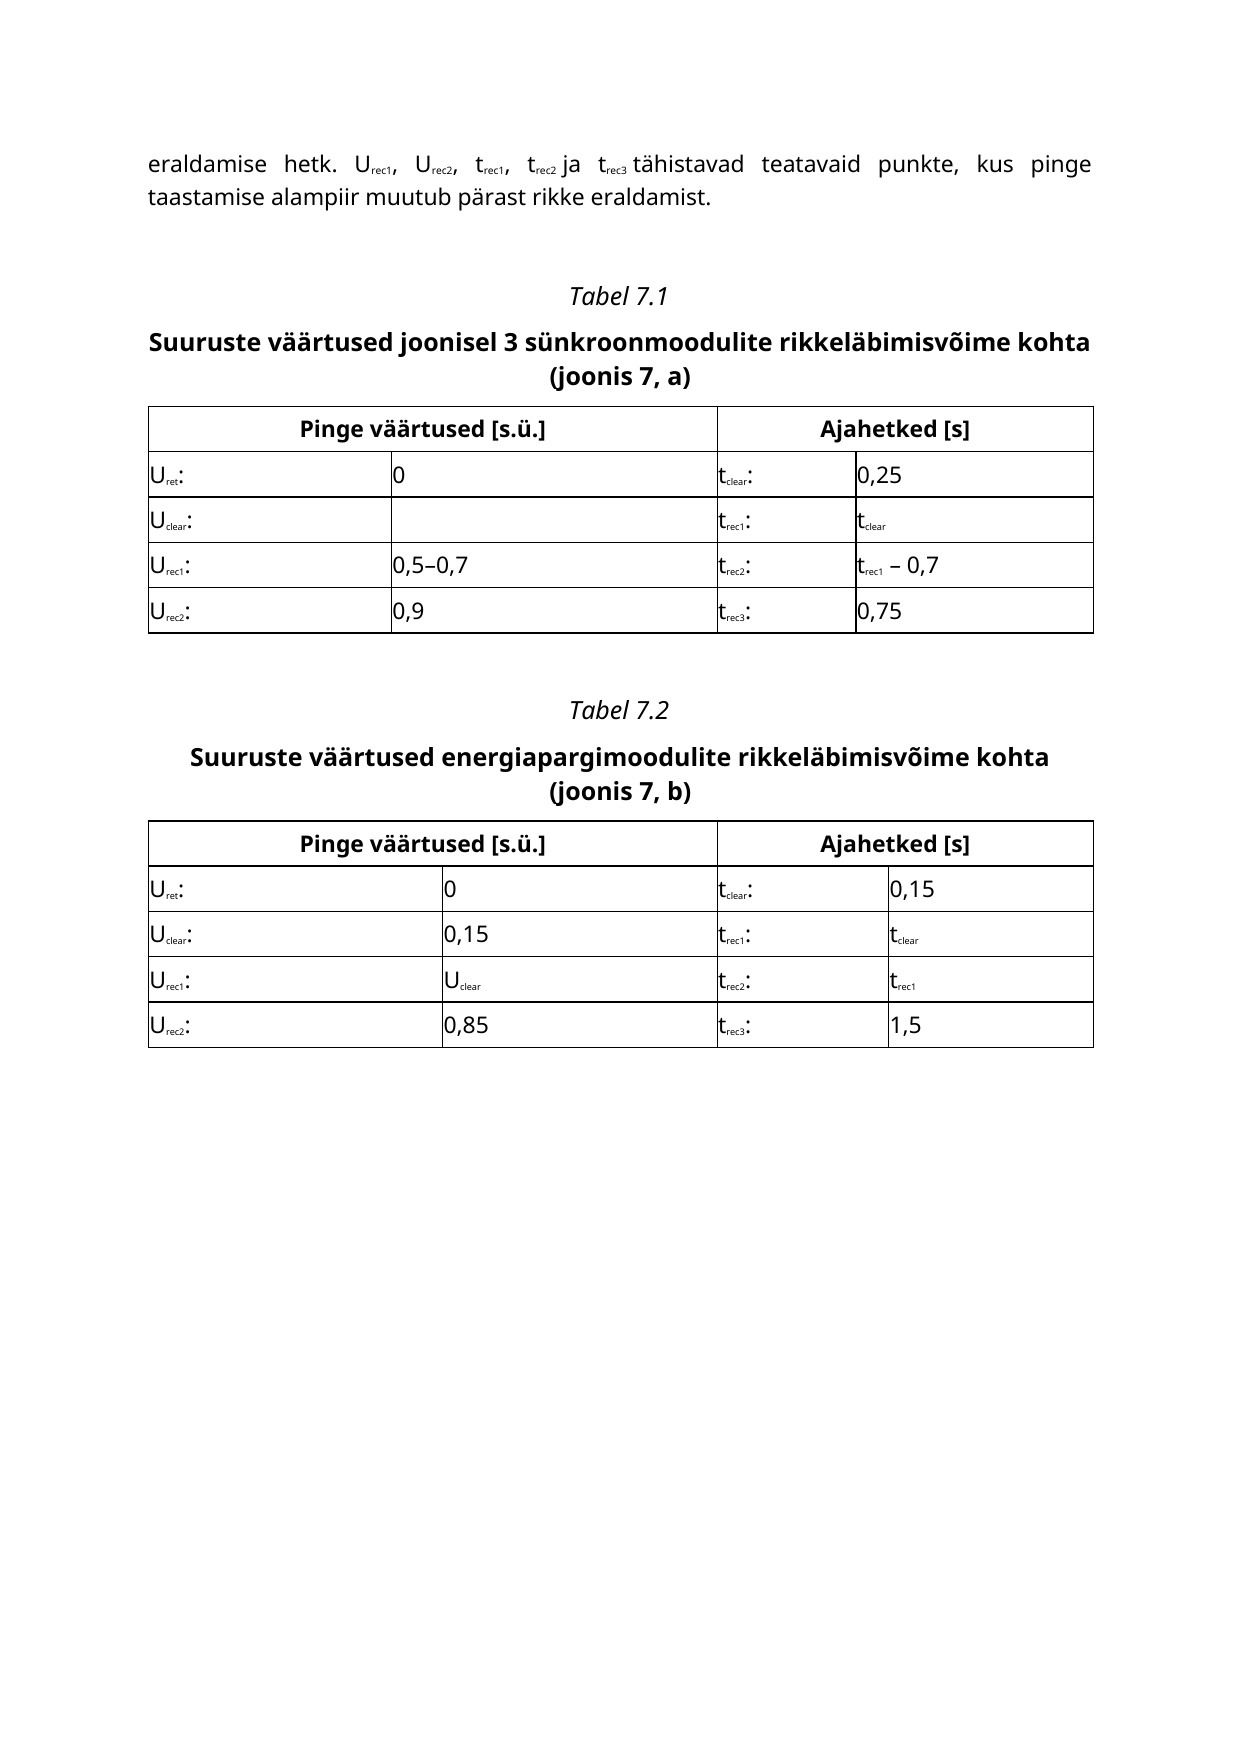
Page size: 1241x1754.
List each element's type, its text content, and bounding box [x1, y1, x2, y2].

table_cell 0,15 [889, 867, 1093, 911]
table_cell tclear: [718, 452, 855, 496]
text Suuruste väärtused energiapargimoodulite rikkeläbimisvõime kohta (joonis 7, b) [148, 739, 1093, 807]
table_cell trec3: [718, 1003, 888, 1046]
table_cell Uclear: [149, 912, 442, 956]
table_cell Uret: [149, 452, 391, 496]
table_cell trec1: [718, 912, 888, 956]
table_cell 0,9 [392, 588, 717, 632]
table_cell 0,5–0,7 [392, 543, 717, 587]
table_cell 0 [443, 867, 717, 911]
table_cell trec1 [889, 957, 1093, 1001]
table_cell 0,25 [857, 452, 1093, 496]
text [148, 148, 1093, 213]
table_cell Uclear: [149, 498, 391, 541]
table_header Ajahetked [s] [718, 407, 1093, 451]
table_cell 0 [392, 452, 717, 496]
table_cell trec1: [718, 498, 855, 541]
text Suuruste väärtused joonisel 3 sünkroonmoodulite rikkeläbimisvõime kohta (joonis 7, a) [148, 325, 1093, 393]
table_cell Urec1: [149, 957, 442, 1001]
table_cell tclear [857, 498, 1093, 541]
table_header Pinge väärtused [s.ü.] [149, 407, 717, 451]
table_cell Uclear [443, 957, 717, 1001]
table_cell trec2: [718, 543, 855, 587]
table_header Ajahetked [s] [718, 822, 1093, 865]
table_cell 0,85 [443, 1003, 717, 1046]
table_cell tclear: [718, 867, 888, 911]
table_header Pinge väärtused [s.ü.] [149, 822, 717, 865]
table_cell 0,75 [857, 588, 1093, 632]
text Tabel 7.1 [148, 278, 1093, 312]
text Tabel 7.2 [148, 693, 1093, 727]
table_cell trec3: [718, 588, 855, 632]
table_cell 1,5 [889, 1003, 1093, 1046]
table_cell tclear [889, 912, 1093, 956]
table_cell Urec1: [149, 543, 391, 587]
table_cell Urec2: [149, 588, 391, 632]
table_cell trec1 – 0,7 [857, 543, 1093, 587]
table_cell Uret: [149, 867, 442, 911]
table_cell Urec2: [149, 1003, 442, 1046]
table_cell [392, 498, 717, 541]
table_cell trec2: [718, 957, 888, 1001]
table_cell 0,15 [443, 912, 717, 956]
